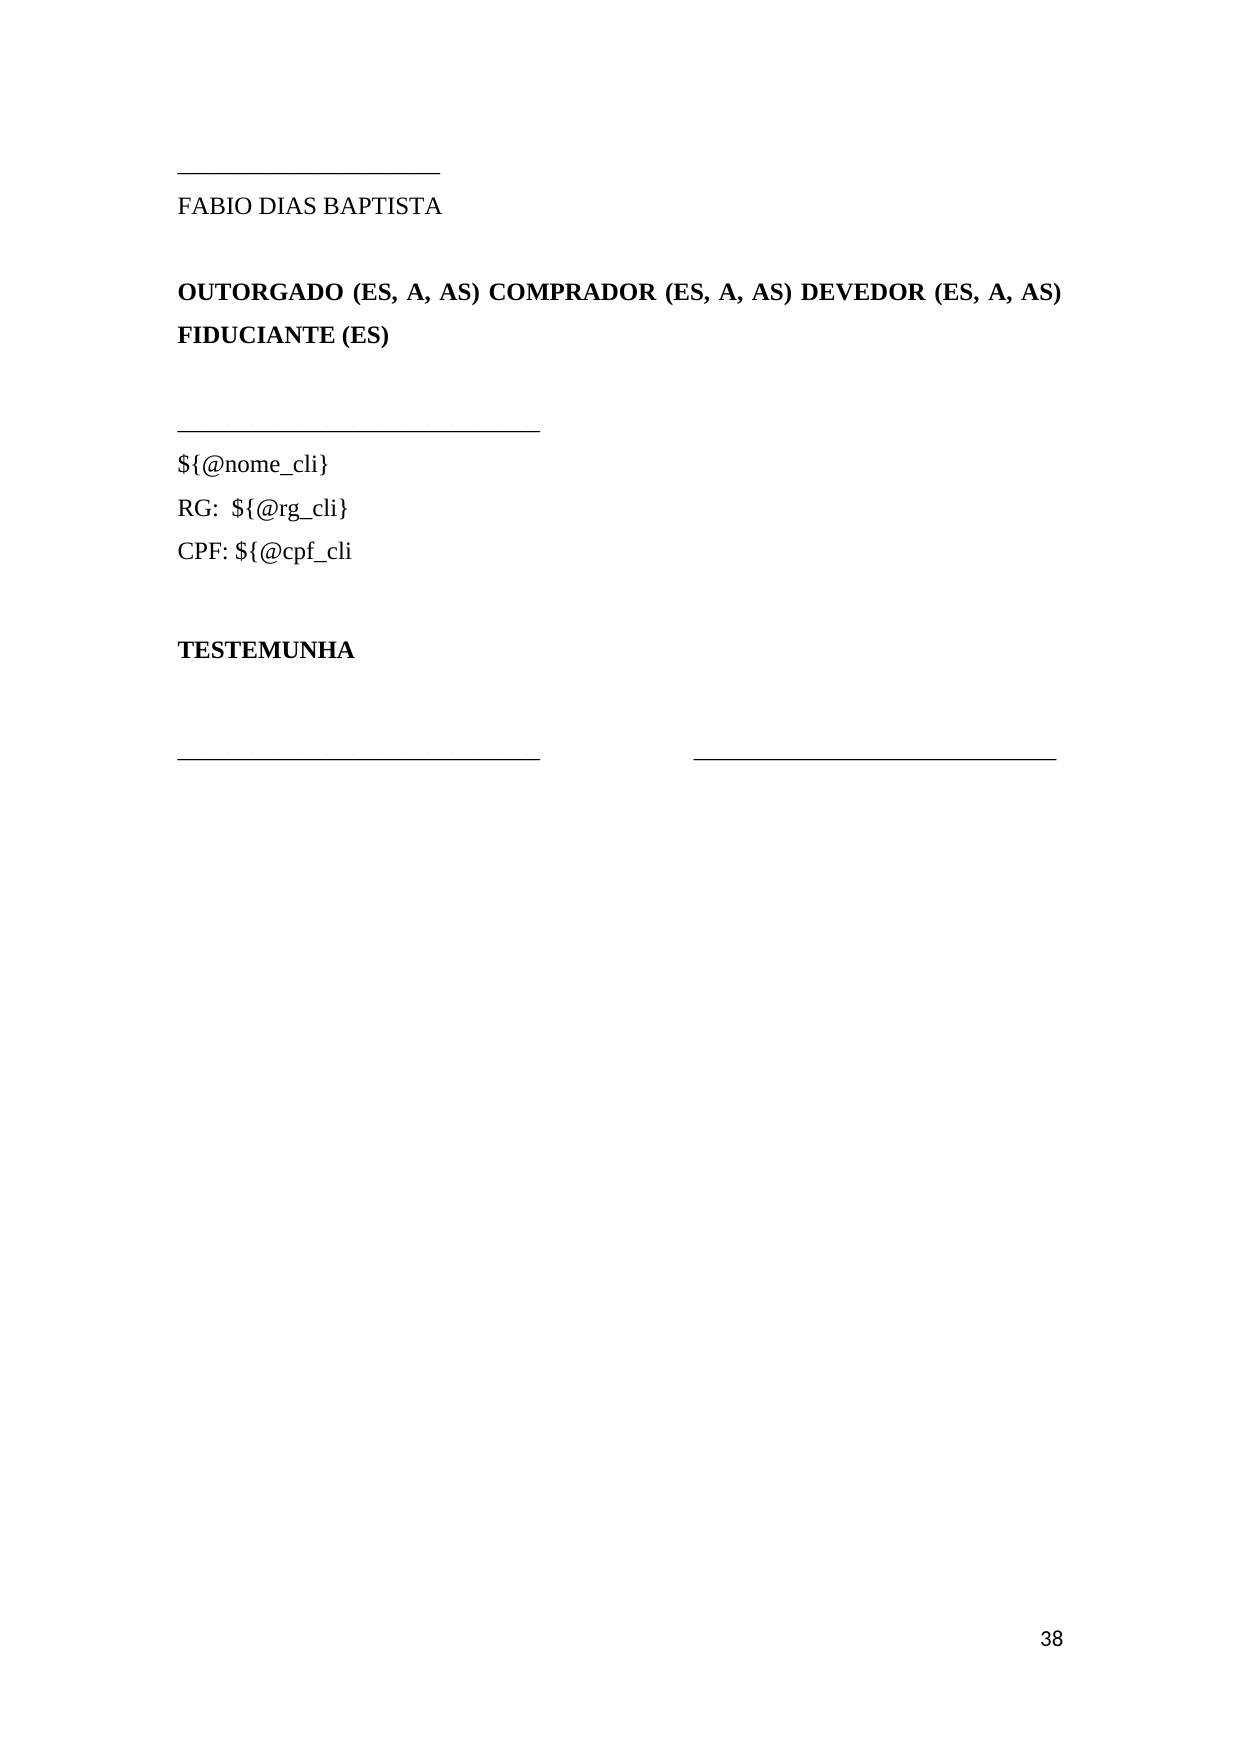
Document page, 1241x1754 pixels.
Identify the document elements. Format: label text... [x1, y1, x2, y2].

text _____________________ [177, 148, 1063, 176]
text TESTEMUNHA [177, 635, 1063, 663]
text _____________________________ [177, 406, 1063, 435]
text CPF: ${@cpf_cli [177, 536, 1063, 564]
text FABIO DIAS BAPTISTA [177, 191, 1063, 219]
text _____________________________ _____________________________ [177, 734, 1063, 763]
text OUTORGADO (ES, A, AS) COMPRADOR (ES, A, AS) DEVEDOR (ES, A, AS) FIDUCIANTE (ES) [177, 277, 1063, 349]
text RG: ${@rg_cli} [177, 493, 1063, 521]
text ${@nome_cli} [177, 449, 1063, 478]
